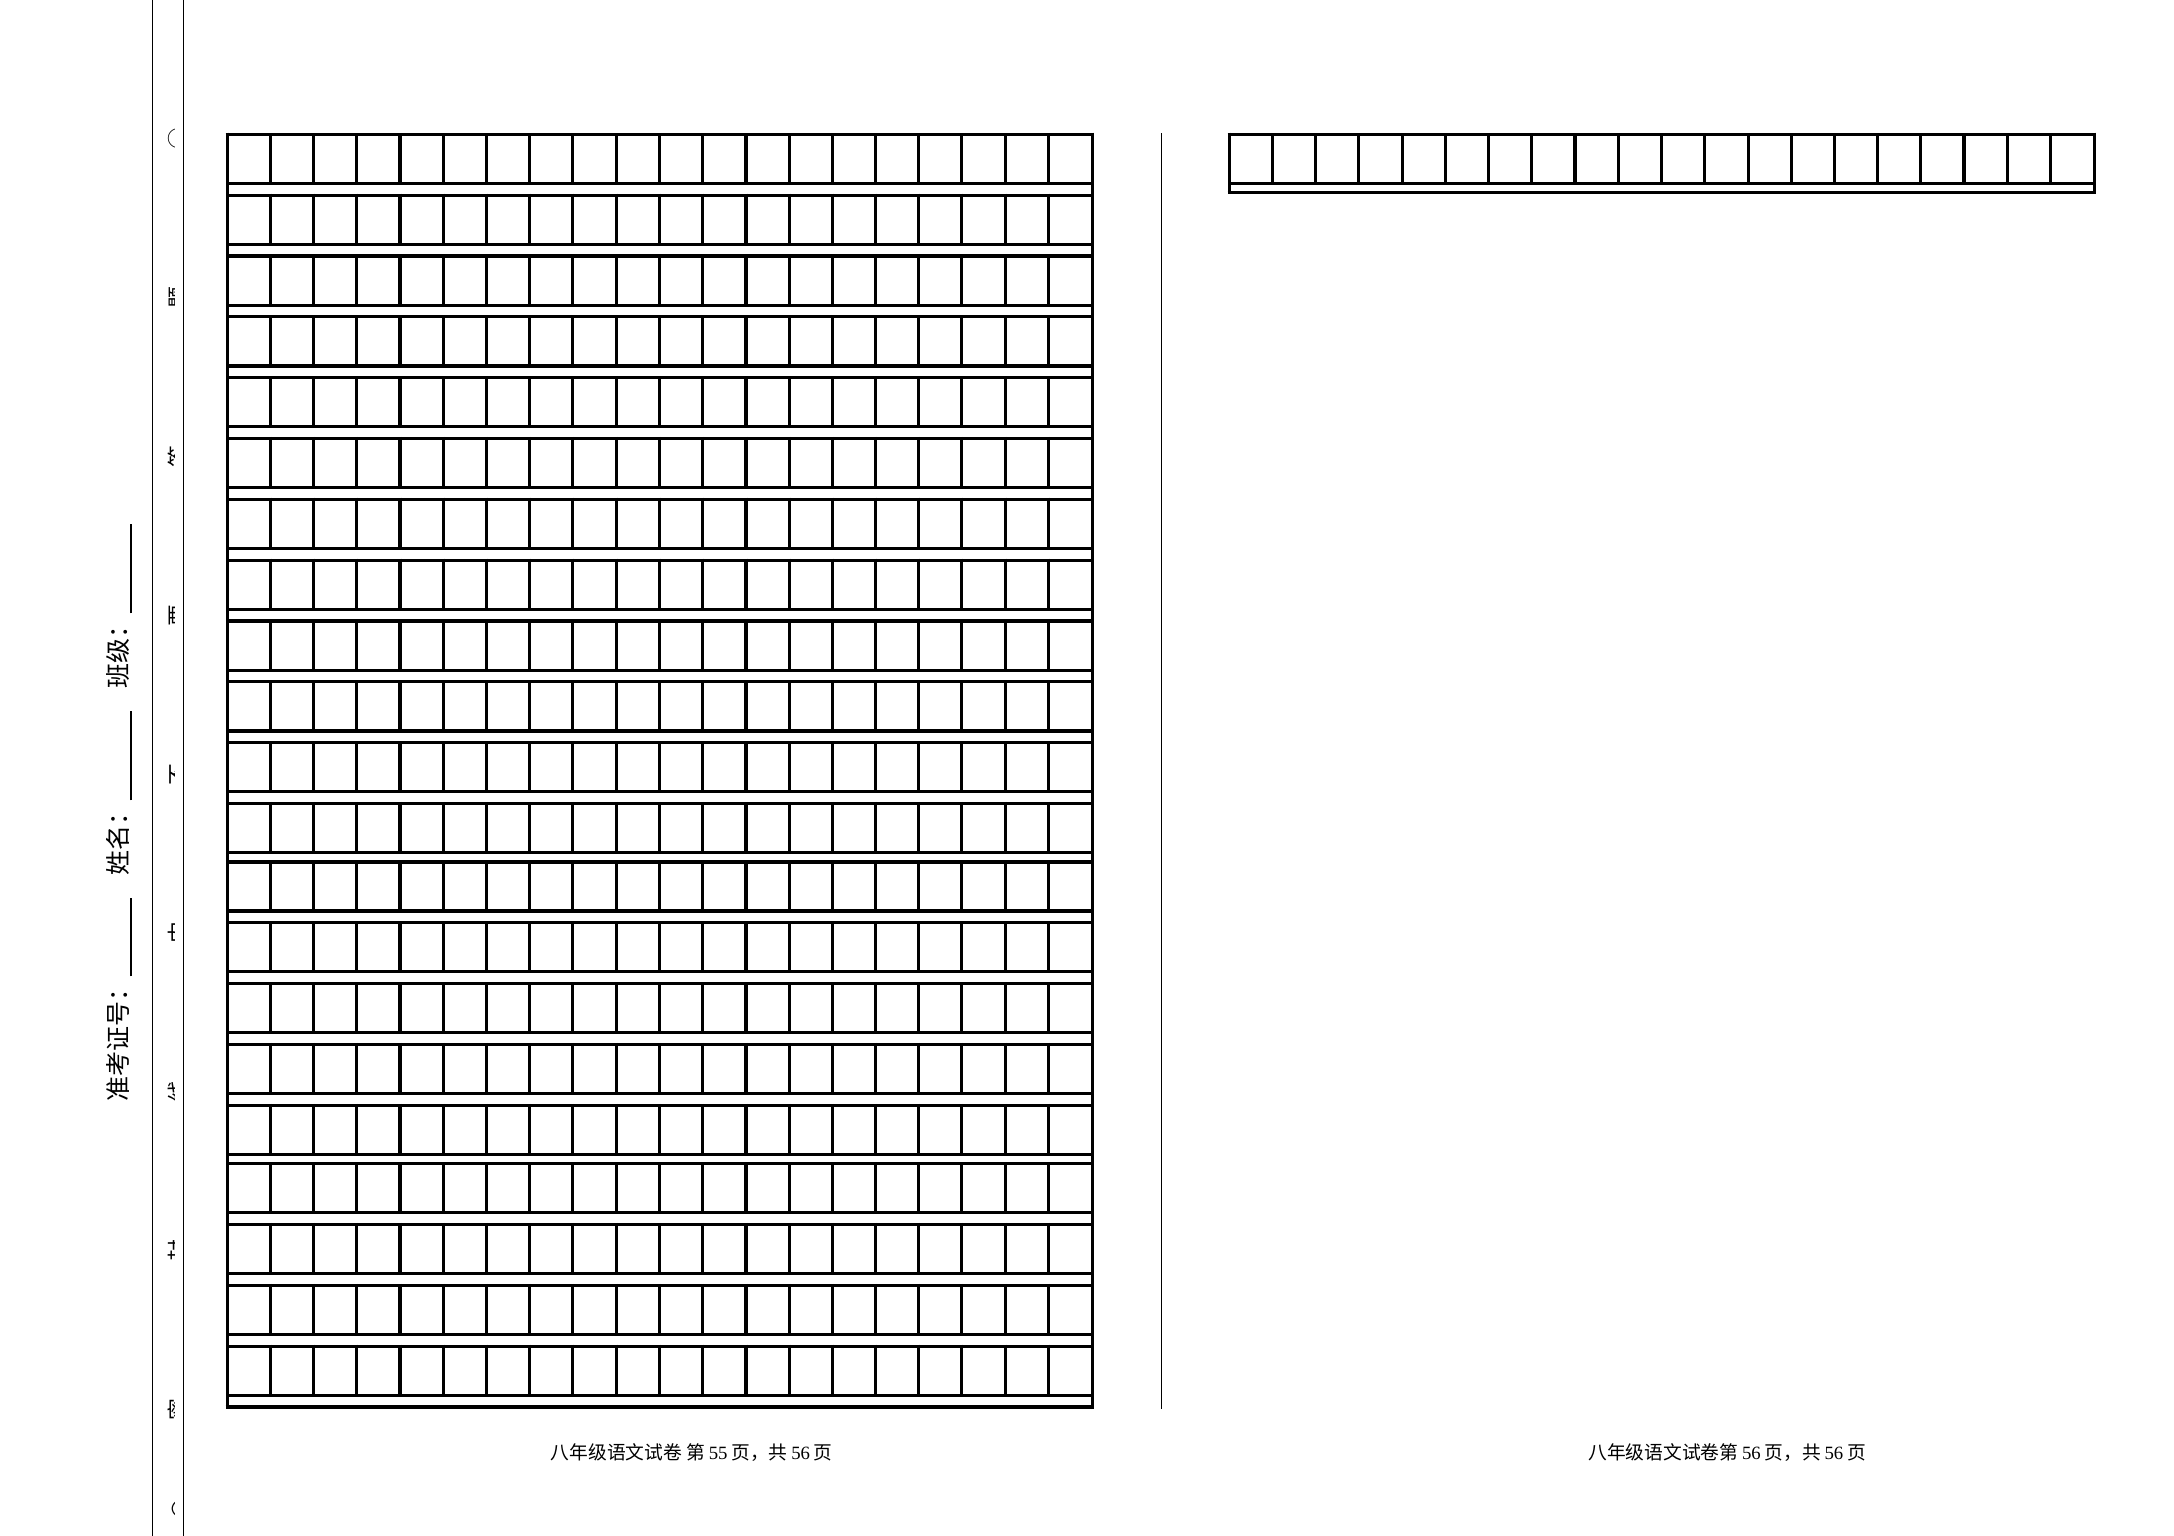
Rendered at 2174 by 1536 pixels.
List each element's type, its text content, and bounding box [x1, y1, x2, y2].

table_cell [661, 683, 701, 729]
table_cell [1490, 136, 1530, 182]
table_cell [1007, 1165, 1047, 1211]
table_cell [315, 1287, 355, 1333]
table_cell [834, 864, 874, 909]
table_cell [704, 623, 744, 668]
table_cell [445, 197, 485, 243]
table_cell [531, 985, 571, 1031]
table_cell [402, 440, 442, 486]
table_cell [402, 744, 442, 790]
table_cell [791, 197, 831, 243]
table_cell [445, 501, 485, 547]
table_cell [531, 805, 571, 851]
table_cell [445, 1226, 485, 1272]
table_cell [574, 1046, 615, 1092]
table_cell [791, 379, 831, 425]
table_cell [704, 318, 744, 364]
table_cell [531, 136, 571, 182]
table_cell [315, 623, 355, 668]
table_cell [791, 440, 831, 486]
table_cell [531, 501, 571, 547]
table_cell [1533, 136, 1573, 182]
table_cell [358, 258, 398, 303]
table_cell [1231, 136, 1271, 182]
table_cell [229, 864, 269, 909]
table_cell [748, 805, 788, 851]
table_cell [531, 623, 571, 668]
table_cell [272, 136, 312, 182]
table_cell [704, 805, 744, 851]
table_cell [488, 744, 528, 790]
table_cell [834, 197, 874, 243]
table_cell [315, 136, 355, 182]
table_cell [229, 318, 269, 364]
table_cell [315, 562, 355, 608]
table_cell [488, 683, 528, 729]
table_cell [229, 246, 1091, 254]
table_cell [963, 318, 1004, 364]
table_cell [920, 623, 960, 668]
table_cell [704, 1165, 744, 1211]
table_cell [358, 1287, 398, 1333]
table_cell [315, 318, 355, 364]
table_cell [877, 197, 917, 243]
table_cell [834, 562, 874, 608]
table_cell [574, 623, 615, 668]
table_cell [229, 611, 1091, 619]
table_cell [834, 1348, 874, 1394]
table_cell [1007, 1287, 1047, 1333]
table_cell [877, 985, 917, 1031]
table_cell [877, 1046, 917, 1092]
table_cell [574, 440, 615, 486]
table_cell [358, 924, 398, 970]
table_cell [358, 805, 398, 851]
table_cell [704, 562, 744, 608]
table_cell [445, 864, 485, 909]
table_cell [1922, 136, 1962, 182]
table_cell [574, 1348, 615, 1394]
table_cell [704, 864, 744, 909]
table_cell [618, 136, 658, 182]
table_cell [877, 924, 917, 970]
table_cell [272, 197, 312, 243]
table_cell [272, 744, 312, 790]
table_cell [920, 197, 960, 243]
table_cell [229, 1336, 1091, 1344]
table_cell [488, 440, 528, 486]
table_cell [531, 1107, 571, 1153]
table_cell [920, 1287, 960, 1333]
table_cell [488, 864, 528, 909]
table_cell [618, 258, 658, 303]
table_cell [445, 440, 485, 486]
table_cell [402, 1165, 442, 1211]
table_cell [791, 562, 831, 608]
table_cell [531, 440, 571, 486]
table_cell [1050, 379, 1091, 425]
table_cell [661, 864, 701, 909]
table_cell [1007, 864, 1047, 909]
table_cell [877, 1287, 917, 1333]
table_cell [445, 562, 485, 608]
table_cell [1663, 136, 1703, 182]
table_cell [704, 1107, 744, 1153]
table_cell [920, 805, 960, 851]
table_cell [574, 744, 615, 790]
table_cell [358, 744, 398, 790]
table_cell [1050, 1287, 1091, 1333]
table_cell [963, 258, 1004, 303]
table_cell [229, 1214, 1091, 1223]
table_cell [877, 136, 917, 182]
table_cell [445, 136, 485, 182]
table_cell [315, 1107, 355, 1153]
table_cell [402, 924, 442, 970]
table_cell [704, 197, 744, 243]
table_cell [531, 1165, 571, 1211]
table_cell [445, 924, 485, 970]
table_cell [445, 1287, 485, 1333]
table_cell [358, 864, 398, 909]
table_cell [229, 985, 269, 1031]
table_cell [315, 924, 355, 970]
table_cell [229, 672, 1091, 680]
table_cell [618, 985, 658, 1031]
table_cell [402, 258, 442, 303]
table_cell [963, 1046, 1004, 1092]
table_cell [618, 197, 658, 243]
table_cell [1007, 1226, 1047, 1272]
table_cell [704, 683, 744, 729]
table_cell [791, 985, 831, 1031]
table_cell [704, 924, 744, 970]
table_cell [834, 440, 874, 486]
table_cell [618, 924, 658, 970]
table_cell [963, 501, 1004, 547]
table_cell [920, 1046, 960, 1092]
table_cell [574, 318, 615, 364]
table_cell [834, 1107, 874, 1153]
table_cell [1274, 136, 1314, 182]
table_cell [618, 805, 658, 851]
table_cell [402, 1046, 442, 1092]
table_cell [791, 136, 831, 182]
table_cell [574, 985, 615, 1031]
table_cell [661, 1046, 701, 1092]
table_cell [748, 623, 788, 668]
table_cell [315, 1348, 355, 1394]
table_cell [748, 864, 788, 909]
table_cell [531, 744, 571, 790]
table_cell [791, 864, 831, 909]
table_cell [963, 805, 1004, 851]
table_cell [1007, 985, 1047, 1031]
table_cell [920, 501, 960, 547]
table_cell [315, 1165, 355, 1211]
table_cell [402, 136, 442, 182]
table_cell [531, 1348, 571, 1394]
table_cell [1879, 136, 1919, 182]
table_cell [2009, 136, 2049, 182]
table_cell [229, 550, 1091, 558]
table_cell [229, 1156, 1091, 1162]
table_cell [618, 1287, 658, 1333]
table_cell [574, 1226, 615, 1272]
table_cell [315, 683, 355, 729]
table_cell [229, 428, 1091, 437]
table_cell [791, 744, 831, 790]
table_cell [877, 258, 917, 303]
table_cell [791, 683, 831, 729]
table_cell [1706, 136, 1747, 182]
table_cell [574, 136, 615, 182]
table_cell [1050, 318, 1091, 364]
table_cell [229, 1107, 269, 1153]
table_cell [574, 197, 615, 243]
table_cell [748, 1165, 788, 1211]
table_cell [488, 1348, 528, 1394]
table_cell [358, 440, 398, 486]
table_cell [358, 379, 398, 425]
table_cell [834, 623, 874, 668]
table_cell [791, 1348, 831, 1394]
table_cell [1050, 1107, 1091, 1153]
table_cell [1007, 744, 1047, 790]
table_cell [574, 379, 615, 425]
table_cell [229, 562, 269, 608]
table_cell [920, 1165, 960, 1211]
table_cell [531, 1287, 571, 1333]
table_cell [402, 1107, 442, 1153]
table_cell [531, 562, 571, 608]
table_cell [488, 562, 528, 608]
table_cell [748, 924, 788, 970]
table_cell [877, 864, 917, 909]
table_cell [402, 1348, 442, 1394]
table_cell [488, 985, 528, 1031]
table_cell [1007, 197, 1047, 243]
table_cell [1007, 136, 1047, 182]
table_cell [704, 379, 744, 425]
table_cell [704, 744, 744, 790]
table_cell [877, 379, 917, 425]
table_cell [402, 562, 442, 608]
table_cell [574, 1165, 615, 1211]
table_cell [920, 985, 960, 1031]
table_cell [272, 1107, 312, 1153]
table_cell [272, 1046, 312, 1092]
table_cell [877, 683, 917, 729]
table_cell [488, 136, 528, 182]
table_cell [791, 318, 831, 364]
table_cell [834, 1165, 874, 1211]
table_cell [1007, 379, 1047, 425]
table_cell [229, 623, 269, 668]
table_cell [358, 683, 398, 729]
table_cell [488, 258, 528, 303]
table_cell [1404, 136, 1444, 182]
table_cell [445, 805, 485, 851]
table_cell [748, 1046, 788, 1092]
table_cell [2052, 136, 2093, 182]
table_cell [574, 258, 615, 303]
table_cell [877, 501, 917, 547]
table_cell [531, 318, 571, 364]
table_cell [661, 258, 701, 303]
table_cell [229, 1287, 269, 1333]
table_cell [791, 623, 831, 668]
table_cell [272, 1348, 312, 1394]
table_cell [834, 985, 874, 1031]
table_cell [1007, 1046, 1047, 1092]
table_cell [834, 1226, 874, 1272]
table_cell [229, 440, 269, 486]
table_cell [963, 1165, 1004, 1211]
table_cell [618, 440, 658, 486]
table_cell [229, 744, 269, 790]
table_cell [963, 1226, 1004, 1272]
table_cell [272, 985, 312, 1031]
table_cell [488, 1046, 528, 1092]
table_cell [272, 924, 312, 970]
table_cell [1050, 1046, 1091, 1092]
table_cell [445, 1046, 485, 1092]
table_cell [963, 1287, 1004, 1333]
table_cell [963, 924, 1004, 970]
table_cell [1231, 185, 2093, 191]
table_cell [618, 1046, 658, 1092]
table_cell [488, 379, 528, 425]
table_cell [229, 136, 269, 182]
table_cell [661, 379, 701, 425]
table_cell [661, 318, 701, 364]
table_cell [618, 562, 658, 608]
table_cell [618, 501, 658, 547]
table_cell [315, 440, 355, 486]
table_cell [1050, 440, 1091, 486]
table_cell [315, 197, 355, 243]
table_cell [920, 562, 960, 608]
table_cell [402, 683, 442, 729]
table_cell [574, 1287, 615, 1333]
table_cell [661, 1226, 701, 1272]
table_cell [748, 197, 788, 243]
table_cell [834, 683, 874, 729]
table_cell [963, 562, 1004, 608]
table_cell [661, 501, 701, 547]
table_cell [574, 864, 615, 909]
table_cell [229, 379, 269, 425]
table_cell [748, 1348, 788, 1394]
table_cell [272, 258, 312, 303]
table_cell [488, 1107, 528, 1153]
table_cell [272, 318, 312, 364]
table_cell [358, 1046, 398, 1092]
table_cell [791, 1165, 831, 1211]
table_cell [445, 1348, 485, 1394]
table_cell [358, 501, 398, 547]
table_cell [963, 1107, 1004, 1153]
table_cell [748, 1287, 788, 1333]
table_cell [661, 744, 701, 790]
table_cell [488, 924, 528, 970]
table_cell [272, 379, 312, 425]
table_cell [661, 1165, 701, 1211]
table_cell [488, 318, 528, 364]
table_cell [704, 1287, 744, 1333]
table_cell [834, 805, 874, 851]
table_cell [920, 864, 960, 909]
table_cell [488, 197, 528, 243]
table_cell [1447, 136, 1487, 182]
table_cell [272, 440, 312, 486]
table_cell [358, 1226, 398, 1272]
table_cell [920, 258, 960, 303]
table_cell [358, 318, 398, 364]
table_cell [704, 1348, 744, 1394]
table_cell [358, 623, 398, 668]
table_cell [791, 1226, 831, 1272]
table_cell [834, 1046, 874, 1092]
table_cell [963, 197, 1004, 243]
table_cell [877, 1348, 917, 1394]
table_cell [488, 1165, 528, 1211]
table_cell [963, 1348, 1004, 1394]
table_cell [531, 258, 571, 303]
table_cell [531, 683, 571, 729]
table_cell [402, 379, 442, 425]
table_cell [358, 562, 398, 608]
table_cell [877, 440, 917, 486]
table_cell [704, 136, 744, 182]
table_cell [748, 379, 788, 425]
table_cell [920, 136, 960, 182]
table_cell [748, 501, 788, 547]
table_cell [704, 501, 744, 547]
table_cell [877, 805, 917, 851]
table_cell [1007, 924, 1047, 970]
table_cell [791, 501, 831, 547]
table_cell [618, 1107, 658, 1153]
table_cell [315, 258, 355, 303]
table_cell [618, 744, 658, 790]
table_cell [229, 501, 269, 547]
table_cell [402, 197, 442, 243]
table_cell [791, 1046, 831, 1092]
table_cell [834, 924, 874, 970]
table_cell [1050, 1348, 1091, 1394]
table_cell [1793, 136, 1833, 182]
table_cell [661, 623, 701, 668]
table_cell [704, 440, 744, 486]
table_cell [1050, 562, 1091, 608]
table_cell [315, 805, 355, 851]
table_cell [1007, 623, 1047, 668]
table_cell [661, 805, 701, 851]
table_cell [920, 379, 960, 425]
table_cell [229, 368, 1091, 376]
table_cell [1317, 136, 1357, 182]
table_cell [963, 379, 1004, 425]
table_cell [963, 744, 1004, 790]
table_cell [229, 258, 269, 303]
table_cell [272, 501, 312, 547]
table_cell [1007, 318, 1047, 364]
table_cell [661, 985, 701, 1031]
table_cell [229, 733, 1091, 741]
table_cell [748, 440, 788, 486]
table_cell [488, 623, 528, 668]
table_cell [920, 1226, 960, 1272]
table_cell [445, 1107, 485, 1153]
table_cell [963, 440, 1004, 486]
table_cell [315, 501, 355, 547]
table_cell [791, 924, 831, 970]
table_cell [1360, 136, 1401, 182]
table_cell [229, 924, 269, 970]
table_cell [661, 1287, 701, 1333]
table_cell [877, 1226, 917, 1272]
table_cell [877, 562, 917, 608]
table_cell [574, 1107, 615, 1153]
table_cell [1007, 501, 1047, 547]
table_cell [358, 197, 398, 243]
table_cell [748, 1107, 788, 1153]
table_cell [229, 805, 269, 851]
table_cell [229, 1348, 269, 1394]
table_cell [445, 379, 485, 425]
table_cell [531, 864, 571, 909]
table_cell [531, 1046, 571, 1092]
table_cell [488, 1287, 528, 1333]
table_cell [229, 683, 269, 729]
table_cell [661, 1107, 701, 1153]
table_cell [963, 136, 1004, 182]
table_cell [1050, 501, 1091, 547]
table_cell [272, 864, 312, 909]
table_cell [272, 623, 312, 668]
table_cell [834, 501, 874, 547]
table_cell [661, 440, 701, 486]
table_cell [618, 1165, 658, 1211]
table_cell [315, 1226, 355, 1272]
table_cell [791, 1107, 831, 1153]
table_cell [704, 1046, 744, 1092]
table_cell [963, 985, 1004, 1031]
table_cell [791, 258, 831, 303]
table_cell [877, 744, 917, 790]
table_cell [920, 924, 960, 970]
table_cell [574, 805, 615, 851]
table_cell [1050, 1226, 1091, 1272]
table_cell [661, 197, 701, 243]
table_cell [834, 1287, 874, 1333]
table_cell [229, 1034, 1091, 1043]
table_cell [877, 1107, 917, 1153]
table_cell [229, 1275, 1091, 1284]
table_cell [1050, 985, 1091, 1031]
table_cell [402, 805, 442, 851]
table_cell [748, 318, 788, 364]
table_cell [1007, 562, 1047, 608]
table_cell [272, 562, 312, 608]
table_cell [748, 258, 788, 303]
table_cell [315, 864, 355, 909]
table_cell [402, 1226, 442, 1272]
table_cell [963, 623, 1004, 668]
table_cell [877, 623, 917, 668]
table_cell [791, 805, 831, 851]
table_cell [531, 924, 571, 970]
table_cell [834, 136, 874, 182]
table_cell [618, 1226, 658, 1272]
table_cell [315, 1046, 355, 1092]
table_cell [358, 985, 398, 1031]
table_cell [748, 744, 788, 790]
table_cell [531, 1226, 571, 1272]
table_cell [272, 805, 312, 851]
table_cell [229, 973, 1091, 982]
table_cell [834, 258, 874, 303]
table_cell [402, 501, 442, 547]
table_cell [920, 1107, 960, 1153]
table_cell [445, 623, 485, 668]
table_cell [402, 318, 442, 364]
table_cell [272, 683, 312, 729]
table_cell [661, 562, 701, 608]
table_cell [920, 683, 960, 729]
table_cell [1007, 805, 1047, 851]
table_cell [488, 1226, 528, 1272]
table_cell [618, 683, 658, 729]
table_cell [748, 1226, 788, 1272]
table_cell [358, 1165, 398, 1211]
table_cell [531, 197, 571, 243]
table_cell [315, 379, 355, 425]
table_cell [834, 744, 874, 790]
table_cell [315, 985, 355, 1031]
table_cell [1050, 1165, 1091, 1211]
table_cell [661, 136, 701, 182]
table_cell [445, 744, 485, 790]
table_cell [704, 1226, 744, 1272]
table_cell [618, 623, 658, 668]
table_cell [574, 924, 615, 970]
table_cell [618, 379, 658, 425]
table_cell [704, 258, 744, 303]
table_cell [445, 318, 485, 364]
table_cell [748, 562, 788, 608]
table_cell [574, 562, 615, 608]
table_cell [1007, 1107, 1047, 1153]
table_cell [1836, 136, 1876, 182]
table_cell [402, 623, 442, 668]
table_cell [1007, 683, 1047, 729]
table_cell [1620, 136, 1660, 182]
table_cell [229, 1226, 269, 1272]
table_cell [445, 985, 485, 1031]
table_cell [402, 985, 442, 1031]
table_cell [834, 379, 874, 425]
table_cell [877, 1165, 917, 1211]
table_cell [920, 318, 960, 364]
table_cell [748, 985, 788, 1031]
table_cell [963, 683, 1004, 729]
table_cell [1577, 136, 1617, 182]
table_cell [791, 1287, 831, 1333]
table_cell [1050, 683, 1091, 729]
table_cell [272, 1287, 312, 1333]
table_cell [1050, 258, 1091, 303]
table_cell [1050, 136, 1091, 182]
table_cell [358, 136, 398, 182]
table_cell [488, 805, 528, 851]
table_cell [834, 318, 874, 364]
table_cell [1050, 197, 1091, 243]
table_cell [1050, 864, 1091, 909]
table_cell [618, 1348, 658, 1394]
table_cell [445, 258, 485, 303]
table_cell [1750, 136, 1790, 182]
table_cell [1966, 136, 2006, 182]
table_cell [272, 1226, 312, 1272]
table_cell [963, 864, 1004, 909]
table_cell [229, 1165, 269, 1211]
table_cell [574, 501, 615, 547]
table_cell [1007, 1348, 1047, 1394]
table_cell [618, 864, 658, 909]
table_cell [229, 307, 1091, 315]
table_cell [402, 864, 442, 909]
table_cell [748, 136, 788, 182]
table_cell [574, 683, 615, 729]
table_cell [445, 1165, 485, 1211]
table_cell [445, 683, 485, 729]
table_cell [315, 744, 355, 790]
table_cell [920, 1348, 960, 1394]
table_cell [1007, 258, 1047, 303]
table_cell [402, 1287, 442, 1333]
table_cell [531, 379, 571, 425]
table_cell [229, 854, 1091, 860]
table_cell [1007, 440, 1047, 486]
table_cell [748, 683, 788, 729]
table_cell [272, 1165, 312, 1211]
table_cell [1050, 805, 1091, 851]
table_cell [358, 1107, 398, 1153]
table_cell [229, 913, 1091, 921]
table_cell [1050, 924, 1091, 970]
table_cell [618, 318, 658, 364]
table_cell [661, 924, 701, 970]
table_cell [704, 985, 744, 1031]
table_cell [920, 440, 960, 486]
table_cell [488, 501, 528, 547]
table_cell [229, 1046, 269, 1092]
table_cell [1050, 744, 1091, 790]
table_cell [877, 318, 917, 364]
table_cell [920, 744, 960, 790]
table_cell [1050, 623, 1091, 668]
table_cell [661, 1348, 701, 1394]
table_cell [358, 1348, 398, 1394]
table_cell [229, 197, 269, 243]
